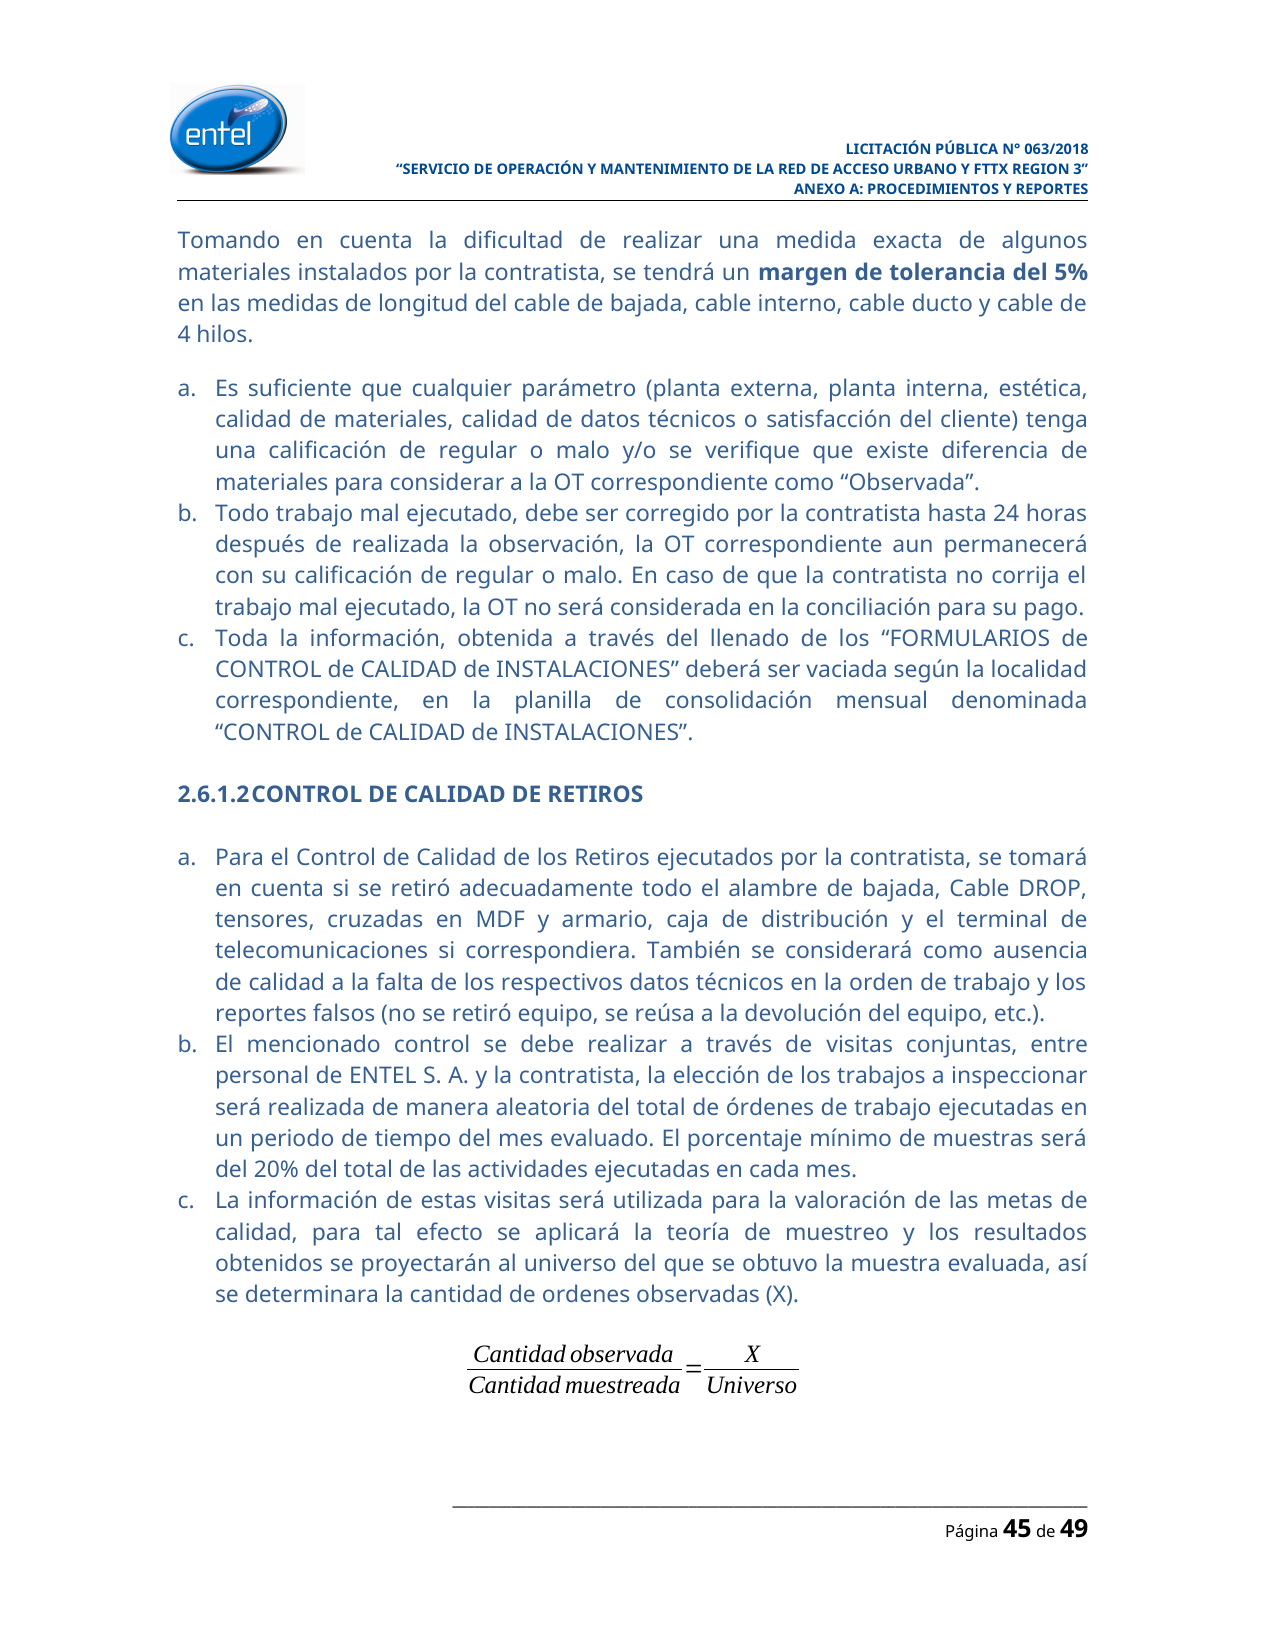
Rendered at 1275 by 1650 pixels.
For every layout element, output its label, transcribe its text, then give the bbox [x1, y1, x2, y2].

picture [169, 83, 305, 175]
subtitle CONTROL DE CALIDAD DE RETIROS [177, 778, 1088, 809]
list El mencionado control se debe realizar a través de visitas conjuntas, entre personal de ENTEL S. A. y la contratista, la elección de los trabajos a inspeccionar será realizada de manera aleatoria del total de órdenes de trabajo ejecutadas en un periodo de tiempo del mes evaluado. El porcentaje mínimo de muestras será del 20% del total de las actividades ejecutadas en cada mes. [177, 1028, 1088, 1184]
list Para el Control de Calidad de los Retiros ejecutados por la contratista, se tomará en cuenta si se retiró adecuadamente todo el alambre de bajada, Cable DROP, tensores, cruzadas en MDF y armario, caja de distribución y el terminal de telecomunicaciones si correspondiera. También se considerará como ausencia de calidad a la falta de los respectivos datos técnicos en la orden de trabajo y los reportes falsos (no se retiró equipo, se reúsa a la devolución del equipo, etc.). [177, 841, 1088, 1028]
list Toda la información, obtenida a través del llenado de los “FORMULARIOS de CONTROL de CALIDAD de INSTALACIONES” deberá ser vaciada según la localidad correspondiente, en la planilla de consolidación mensual denominada “CONTROL de CALIDAD de INSTALACIONES”. [177, 622, 1088, 747]
list La información de estas visitas será utilizada para la valoración de las metas de calidad, para tal efecto se aplicará la teoría de muestreo y los resultados obtenidos se proyectarán al universo del que se obtuvo la muestra evaluada, así se determinara la cantidad de ordenes observadas (X). [177, 1184, 1088, 1309]
text Tomando en cuenta la dificultad de realizar una medida exacta de algunos materiales instalados por la contratista, se tendrá un margen de tolerancia del 5% en las medidas de longitud del cable de bajada, cable interno, cable ducto y cable de 4 hilos. [177, 224, 1088, 349]
list Todo trabajo mal ejecutado, debe ser corregido por la contratista hasta 24 horas después de realizada la observación, la OT correspondiente aun permanecerá con su calificación de regular o malo. En caso de que la contratista no corrija el trabajo mal ejecutado, la OT no será considerada en la conciliación para su pago. [177, 497, 1088, 622]
list Es suficiente que cualquier parámetro (planta externa, planta interna, estética, calidad de materiales, calidad de datos técnicos o satisfacción del cliente) tenga una calificación de regular o malo y/o se verifique que existe diferencia de materiales para considerar a la OT correspondiente como “Observada”. [177, 372, 1088, 497]
